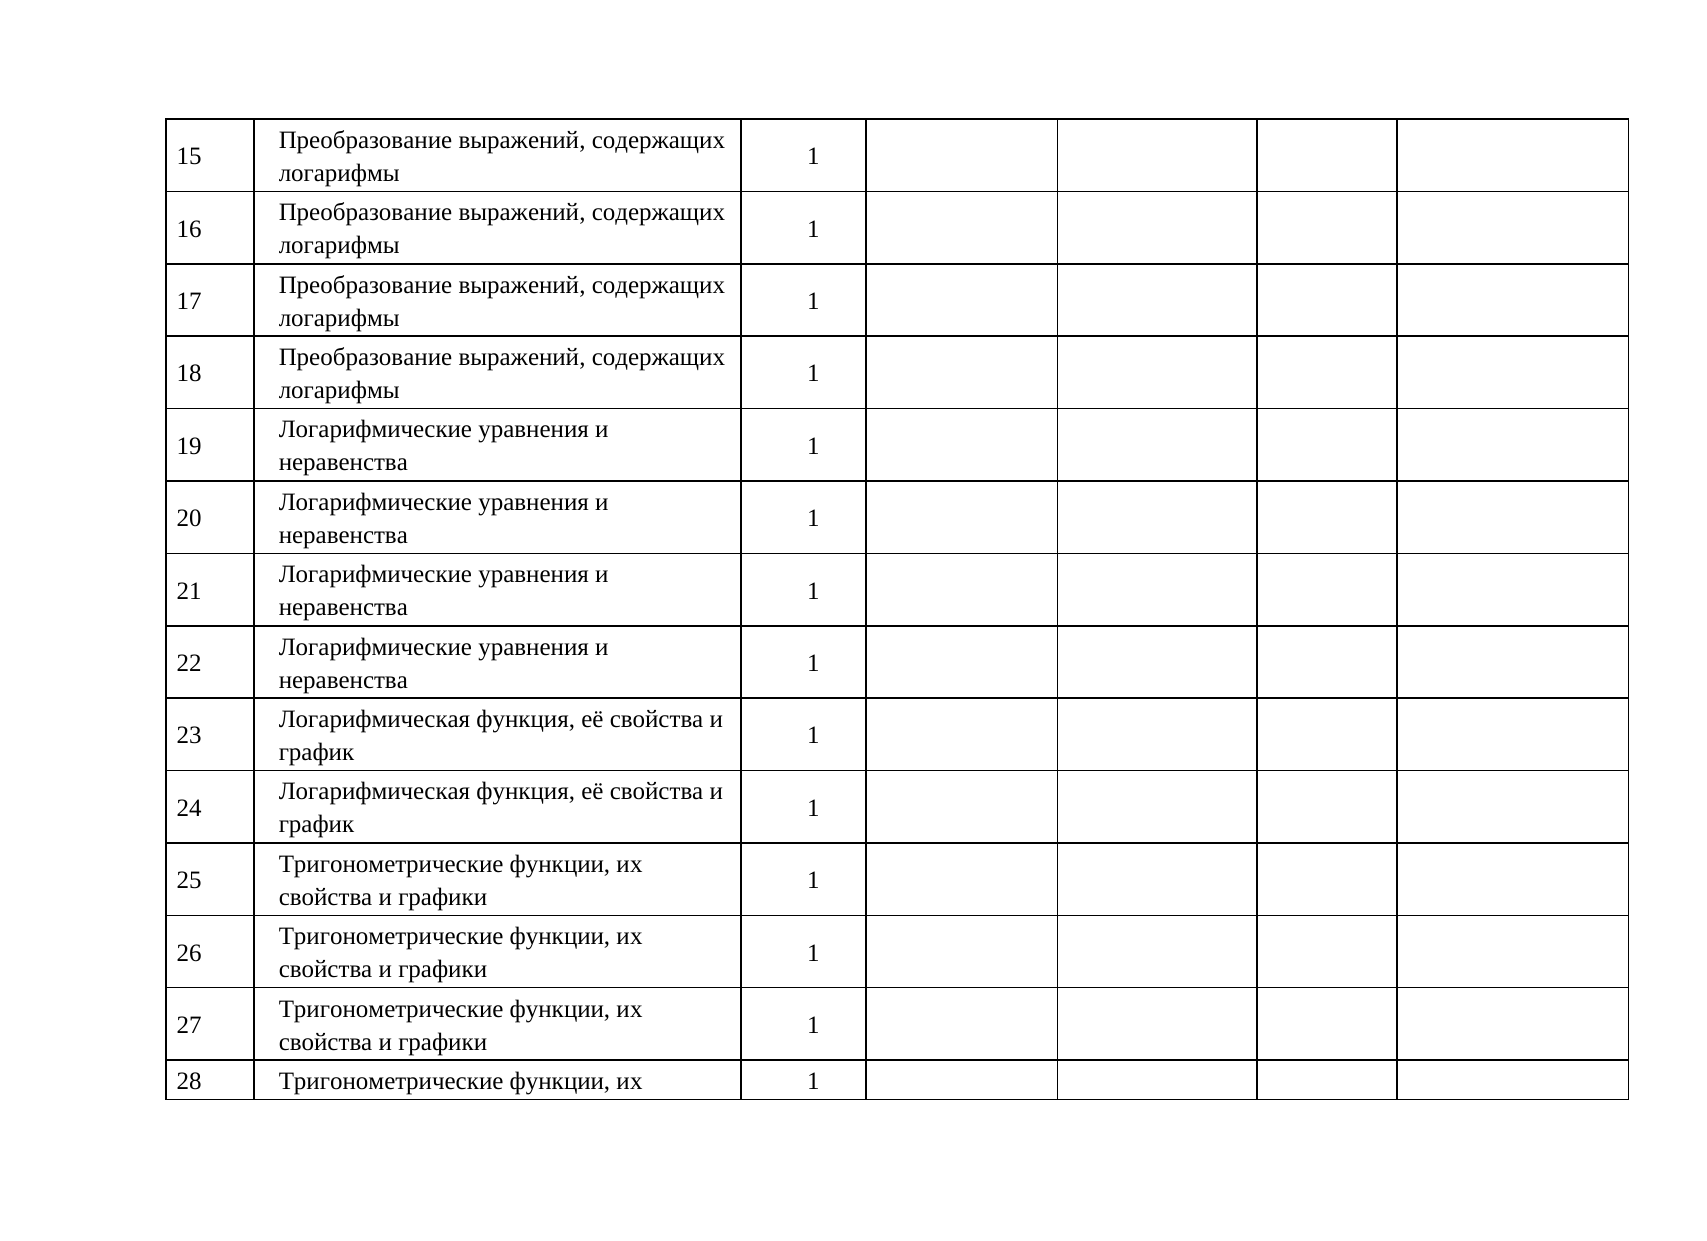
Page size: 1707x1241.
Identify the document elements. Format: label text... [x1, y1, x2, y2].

table_cell 26 [167, 916, 253, 987]
table_cell [1258, 554, 1396, 625]
table_cell [867, 627, 1057, 697]
table_cell [1258, 916, 1396, 987]
table_cell [867, 699, 1057, 770]
table_cell 1 [742, 1061, 865, 1099]
table_cell [1398, 192, 1628, 263]
table_cell [867, 192, 1057, 263]
table_cell [867, 120, 1057, 191]
table_cell 24 [167, 771, 253, 842]
table_cell 1 [742, 120, 865, 191]
table_cell [1058, 192, 1256, 263]
table_cell 1 [742, 916, 865, 987]
table_cell [1058, 771, 1256, 842]
table_cell Логарифмическая функция, её свойства и график [255, 699, 740, 770]
table_cell 23 [167, 699, 253, 770]
table_cell [1398, 627, 1628, 697]
table_cell [1258, 988, 1396, 1059]
table_cell [1058, 482, 1256, 552]
table_cell [1058, 699, 1256, 770]
table_cell [1398, 1061, 1628, 1099]
table_cell 1 [742, 409, 865, 480]
table_cell [867, 844, 1057, 914]
table_cell [1058, 844, 1256, 914]
table_cell [1398, 844, 1628, 914]
table_cell 1 [742, 771, 865, 842]
table_cell [867, 988, 1057, 1059]
table_cell 16 [167, 192, 253, 263]
table_cell 20 [167, 482, 253, 552]
table_cell 1 [742, 554, 865, 625]
table_cell [1398, 482, 1628, 552]
table_cell [1398, 409, 1628, 480]
table_cell 1 [742, 265, 865, 335]
table_cell [867, 554, 1057, 625]
table_cell 1 [742, 699, 865, 770]
table_cell [1258, 265, 1396, 335]
table_cell 1 [742, 844, 865, 914]
table_cell Преобразование выражений, содержащих логарифмы [255, 337, 740, 408]
table_cell 18 [167, 337, 253, 408]
table_cell [1058, 1061, 1256, 1099]
table_cell [867, 1061, 1057, 1099]
table_cell [867, 482, 1057, 552]
table_cell [1258, 482, 1396, 552]
table_cell [1398, 916, 1628, 987]
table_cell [255, 988, 740, 1059]
table_cell 27 [167, 988, 253, 1059]
table_cell [1398, 988, 1628, 1059]
table_cell 1 [742, 482, 865, 552]
table_cell 1 [742, 627, 865, 697]
table_cell Логарифмические уравнения и неравенства [255, 482, 740, 552]
table_cell 1 [742, 192, 865, 263]
table_cell [867, 409, 1057, 480]
table_cell [1058, 554, 1256, 625]
table_cell 25 [167, 844, 253, 914]
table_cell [255, 1061, 740, 1099]
table_cell Преобразование выражений, содержащих логарифмы [255, 192, 740, 263]
table_cell Логарифмические уравнения и неравенства [255, 627, 740, 697]
table_cell [1398, 554, 1628, 625]
table_cell [1058, 409, 1256, 480]
table_cell [1258, 120, 1396, 191]
table_cell Логарифмические уравнения и неравенства [255, 409, 740, 480]
table_cell 15 [167, 120, 253, 191]
table_cell [1058, 337, 1256, 408]
table_cell [1058, 120, 1256, 191]
table_cell [867, 337, 1057, 408]
table_cell [1058, 265, 1256, 335]
table_cell [1258, 409, 1396, 480]
table_cell Логарифмические уравнения и неравенства [255, 554, 740, 625]
table_cell [1258, 192, 1396, 263]
table_cell [1258, 1061, 1396, 1099]
table_cell [867, 916, 1057, 987]
table_cell [1398, 699, 1628, 770]
table_cell [1258, 844, 1396, 914]
table_cell [1258, 337, 1396, 408]
table_cell 1 [742, 337, 865, 408]
table_cell [867, 771, 1057, 842]
table_cell 1 [742, 988, 865, 1059]
table_cell [1258, 699, 1396, 770]
table_cell 17 [167, 265, 253, 335]
table_cell [1058, 988, 1256, 1059]
table_cell [1258, 771, 1396, 842]
table_cell 21 [167, 554, 253, 625]
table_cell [255, 916, 740, 987]
table_cell Преобразование выражений, содержащих логарифмы [255, 265, 740, 335]
table_cell 28 [167, 1061, 253, 1099]
table_cell Логарифмическая функция, её свойства и график [255, 771, 740, 842]
table_cell [1398, 120, 1628, 191]
table_cell 22 [167, 627, 253, 697]
table_cell [1398, 337, 1628, 408]
table_cell [1398, 265, 1628, 335]
table_cell [1398, 771, 1628, 842]
table_cell [1058, 916, 1256, 987]
table_cell [1058, 627, 1256, 697]
table_cell 19 [167, 409, 253, 480]
table_cell Преобразование выражений, содержащих логарифмы [255, 120, 740, 191]
table_cell [867, 265, 1057, 335]
table_cell Тригонометрические функции, их свойства и графики [255, 844, 740, 914]
table_cell [1258, 627, 1396, 697]
